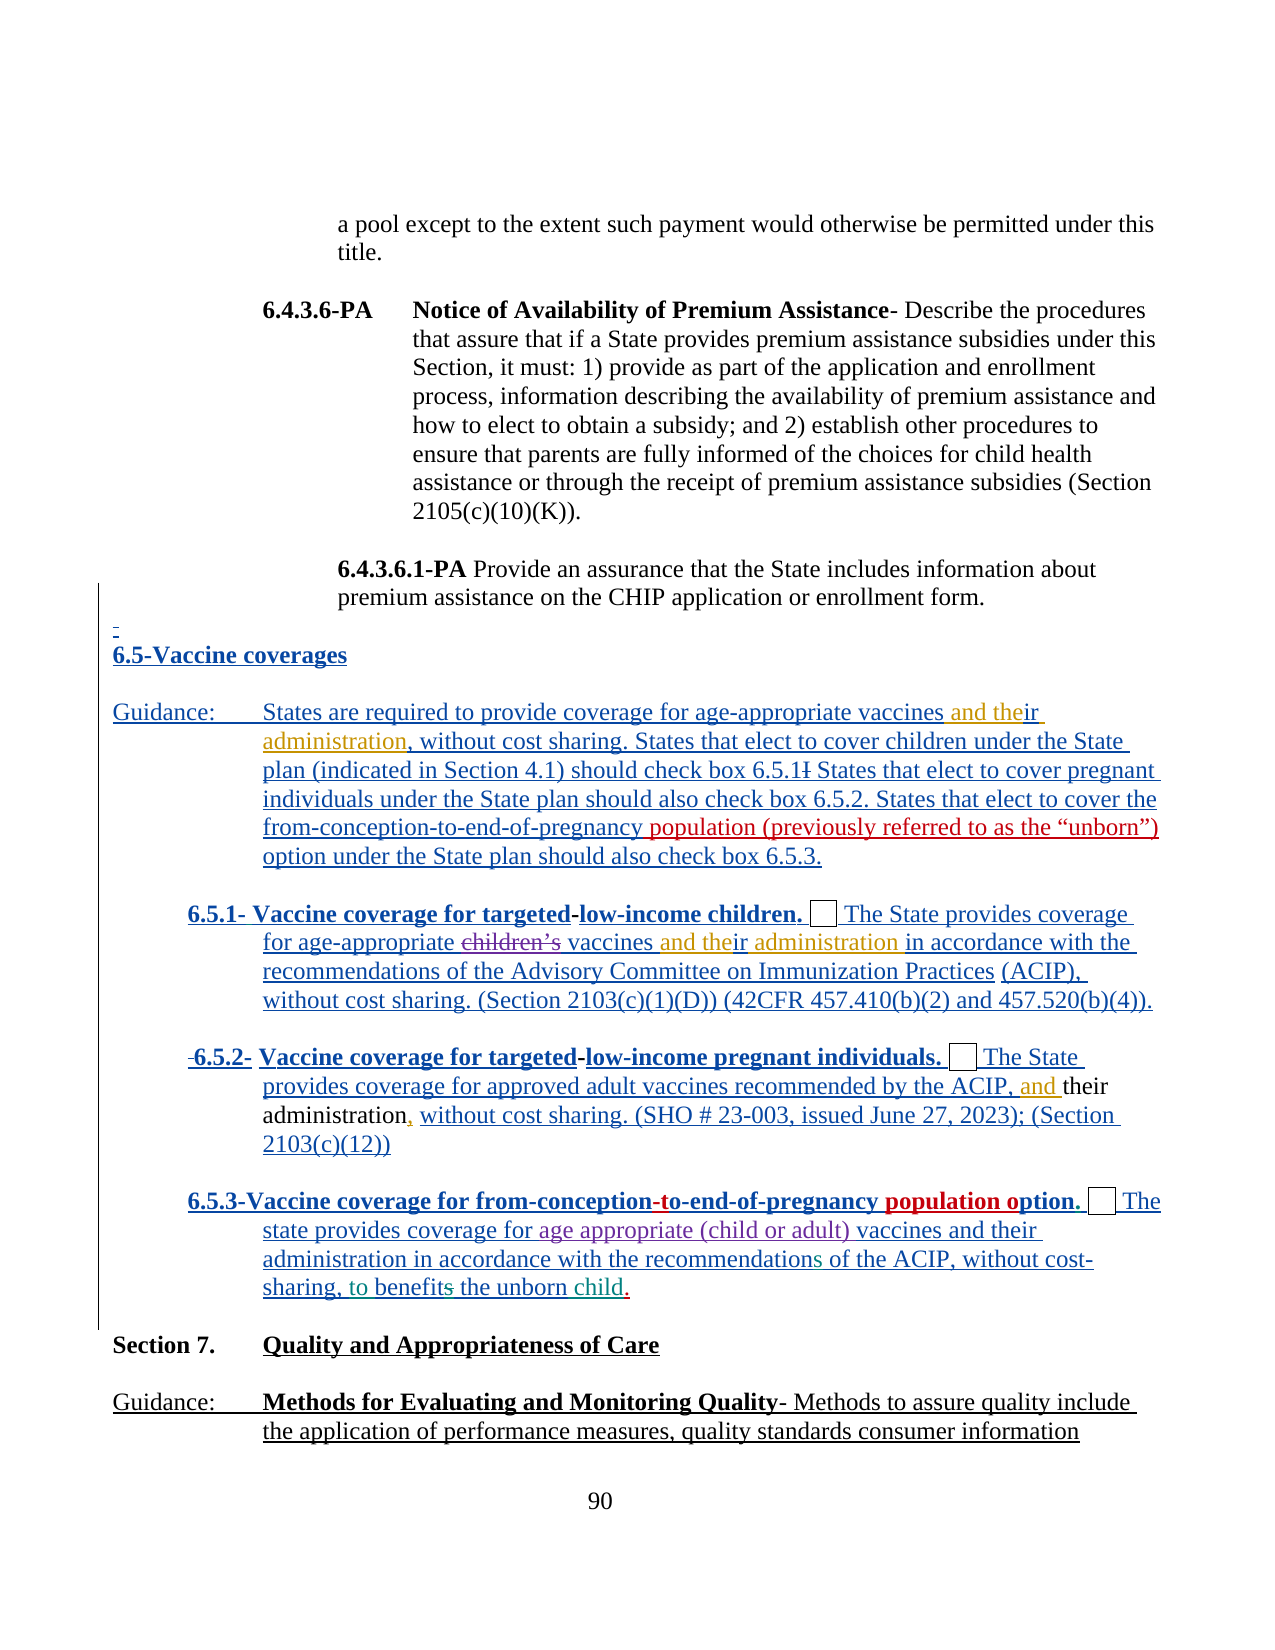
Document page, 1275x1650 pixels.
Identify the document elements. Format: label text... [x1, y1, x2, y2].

text the application of performance measures, quality standards consumer information [187, 1416, 1162, 1445]
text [337, 209, 1162, 266]
text Section 7. Quality and Appropriateness of Care [112, 1330, 1162, 1359]
text 6.4.3.6.1-PA Provide an assurance that the State includes information about premium assistance on the CHIP application or enrollment form. [337, 554, 1162, 611]
text Guidance: Methods for Evaluating and Monitoring Quality- Methods to assure quality include [112, 1387, 1162, 1416]
text -their administration [187, 1042, 1162, 1157]
text 6.4.3.6-PA Notice of Availability of Premium Assistance- Describe the procedures that assure that if a State provides premium assistance subsidies under this Section, it must: 1) provide as part of the application and enrollment process, information describing the availability of premium assistance and how to elect to obtain a subsidy; and 2) establish other procedures to ensure that parents are fully informed of the choices for child health assistance or through the receipt of premium assistance subsidies (Section 2105(c)(10)(K)). [262, 295, 1162, 525]
text - [187, 899, 1162, 1014]
